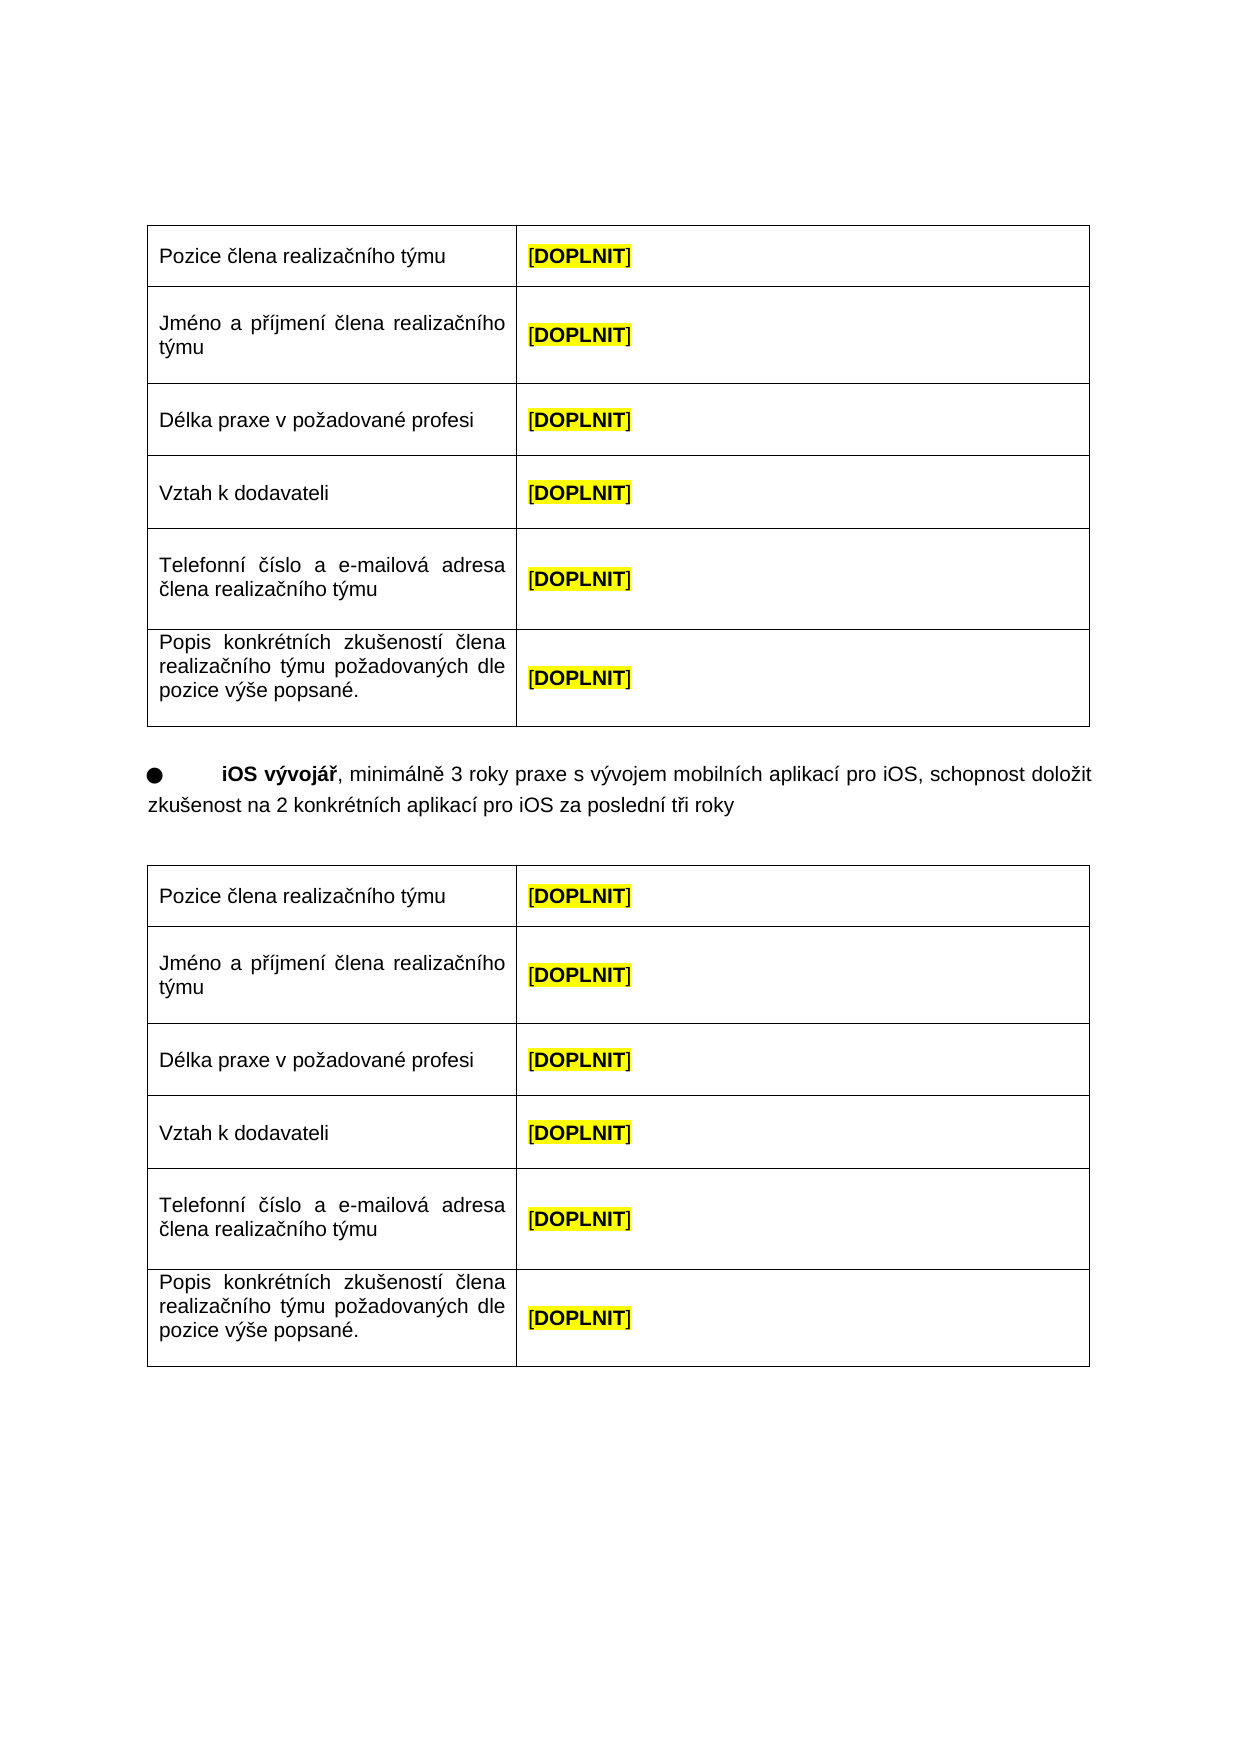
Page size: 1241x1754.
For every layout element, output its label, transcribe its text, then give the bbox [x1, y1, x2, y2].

table_cell [DOPLNIT] [517, 1024, 1089, 1095]
table_header [DOPLNIT] [517, 226, 1089, 286]
table_cell Jméno a příjmení člena realizačního týmu [148, 927, 516, 1022]
table_header [DOPLNIT] [517, 866, 1089, 926]
table_cell Vztah k dodavateli [148, 456, 516, 528]
table_header Pozice člena realizačního týmu [148, 866, 516, 926]
table_cell [DOPLNIT] [517, 1169, 1089, 1269]
table_cell [DOPLNIT] [517, 529, 1089, 629]
table_cell Popis konkrétních zkušeností člena realizačního týmu požadovaných dle pozice výše popsané. [148, 1270, 516, 1366]
table_cell [DOPLNIT] [517, 456, 1089, 528]
table_cell [DOPLNIT] [517, 927, 1089, 1022]
table_cell Jméno a příjmení člena realizačního týmu [148, 287, 516, 382]
table_cell Délka praxe v požadované profesi [148, 1024, 516, 1095]
table_cell [DOPLNIT] [517, 1270, 1089, 1366]
table_cell Délka praxe v požadované profesi [148, 384, 516, 455]
table_cell Vztah k dodavateli [148, 1096, 516, 1168]
list iOS vývojář, minimálně 3 roky praxe s vývojem mobilních aplikací pro iOS, schopnost doložit zkušenost na 2 konkrétních aplikací pro iOS za poslední tři roky [145, 751, 1092, 817]
table_cell [DOPLNIT] [517, 287, 1089, 382]
table_cell Telefonní číslo a e-mailová adresa člena realizačního týmu [148, 529, 516, 629]
table_cell Telefonní číslo a e-mailová adresa člena realizačního týmu [148, 1169, 516, 1269]
table_header Pozice člena realizačního týmu [148, 226, 516, 286]
table_cell [DOPLNIT] [517, 384, 1089, 455]
table_cell [DOPLNIT] [517, 630, 1089, 726]
table_cell [DOPLNIT] [517, 1096, 1089, 1168]
table_cell Popis konkrétních zkušeností člena realizačního týmu požadovaných dle pozice výše popsané. [148, 630, 516, 726]
